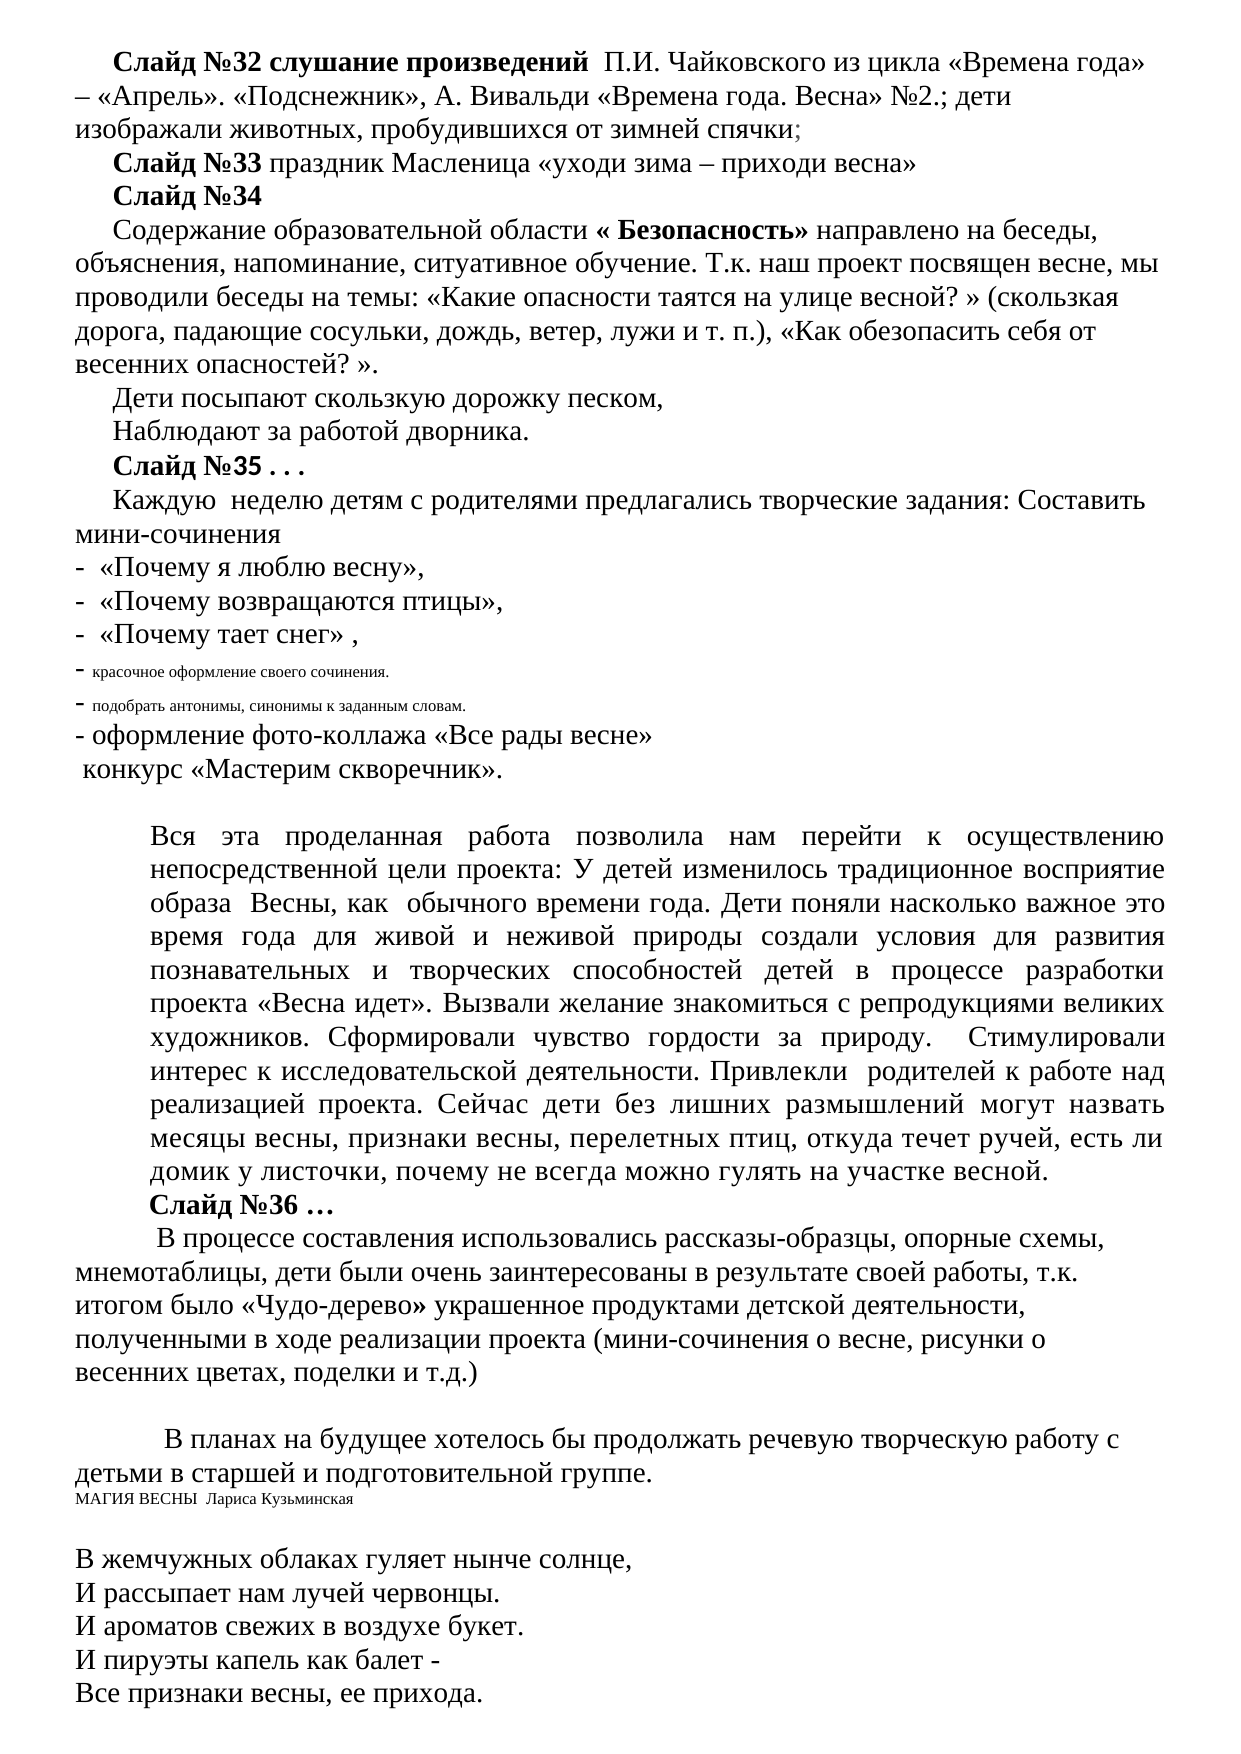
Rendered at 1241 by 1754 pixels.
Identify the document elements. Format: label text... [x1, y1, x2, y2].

text - красочное оформление своего сочинения. [75, 650, 1165, 684]
text И ароматов свежих в воздухе букет. [75, 1608, 1165, 1642]
text В процессе составления использовались рассказы-образцы, опорные схемы, мнемотаблицы, дети были очень заинтересованы в результате своей работы, т.к. итогом было «Чудо-дерево» украшенное продуктами детской деятельности, полученными в ходе реализации проекта (мини-сочинения о весне, рисунки о весенних цветах, поделки и т.д.) [75, 1220, 1165, 1388]
text Слайд №35 . . . [112, 447, 1165, 482]
text - «Почему тает снег» , [75, 617, 1165, 650]
list Вся эта проделанная работа позволила нам перейти к осуществлению непосредственной цели проекта: У детей изменилось традиционное восприятие образа Весны, как обычного времени года. Дети поняли насколько важное это время года для живой и неживой природы создали условия для развития познавательных и творческих способностей детей в процессе разработки проекта «Весна идет». Вызвали желание знакомиться с репродукциями великих художников. Сформировали чувство гордости за природу. Стимулировали интерес к исследовательской деятельности. Привлекли родителей к работе над реализацией проекта. Сейчас дети без лишних размышлений могут назвать месяцы весны, признаки весны, перелетных птиц, откуда течет ручей, есть ли домик у листочки, почему не всегда можно гулять на участке весной. [150, 818, 1165, 1187]
text - «Почему я люблю весну», [75, 549, 1165, 583]
text Слайд №34 [75, 178, 1165, 212]
text Каждую неделю детям с родителями предлагались творческие задания: Составить мини-сочинения [75, 482, 1165, 549]
text - «Почему возвращаются птицы», [75, 583, 1165, 617]
text Слайд №36 … [75, 1187, 1165, 1220]
text В планах на будущее хотелось бы продолжать речевую творческую работу с детьми в старшей и подготовительной группе. [75, 1422, 1165, 1489]
text И пируэты капель как балет - [75, 1642, 1165, 1676]
text В жемчужных облаках гуляет нынче солнце, [75, 1541, 1165, 1575]
text Наблюдают за работой дворника. [75, 413, 1165, 447]
text И рассыпает нам лучей червонцы. [75, 1575, 1165, 1608]
text Содержание образовательной области « Безопасность» направлено на беседы, объяснения, напоминание, ситуативное обучение. Т.к. наш проект посвящен весне, мы проводили беседы на темы: «Какие опасности таятся на улице весной? » (скользкая дорога, падающие сосульки, дождь, ветер, лужи и т. п.), «Как обезопасить себя от весенних опасностей? ». [75, 212, 1165, 380]
text Дети посыпают скользкую дорожку песком, [75, 380, 1165, 413]
text - оформление фото-коллажа «Все рады весне» [75, 717, 1165, 751]
text Слайд №33 праздник Масленица «уходи зима – приходи весна» [75, 145, 1165, 178]
text конкурс «Мастерим скворечник». [75, 751, 1165, 784]
text - подобрать антонимы, синонимы к заданным словам. [75, 684, 1165, 717]
text МАГИЯ ВЕСНЫ Лариса Кузьминская [75, 1489, 1165, 1508]
text Слайд №32 слушание произведений П.И. Чайковского из цикла «Времена года» – «Апрель». «Подснежник», А. Вивальди «Времена года. Весна» №2.; дети изображали животных, пробудившихся от зимней спячки; [75, 44, 1165, 145]
text Все признаки весны, ее прихода. [75, 1676, 1165, 1709]
